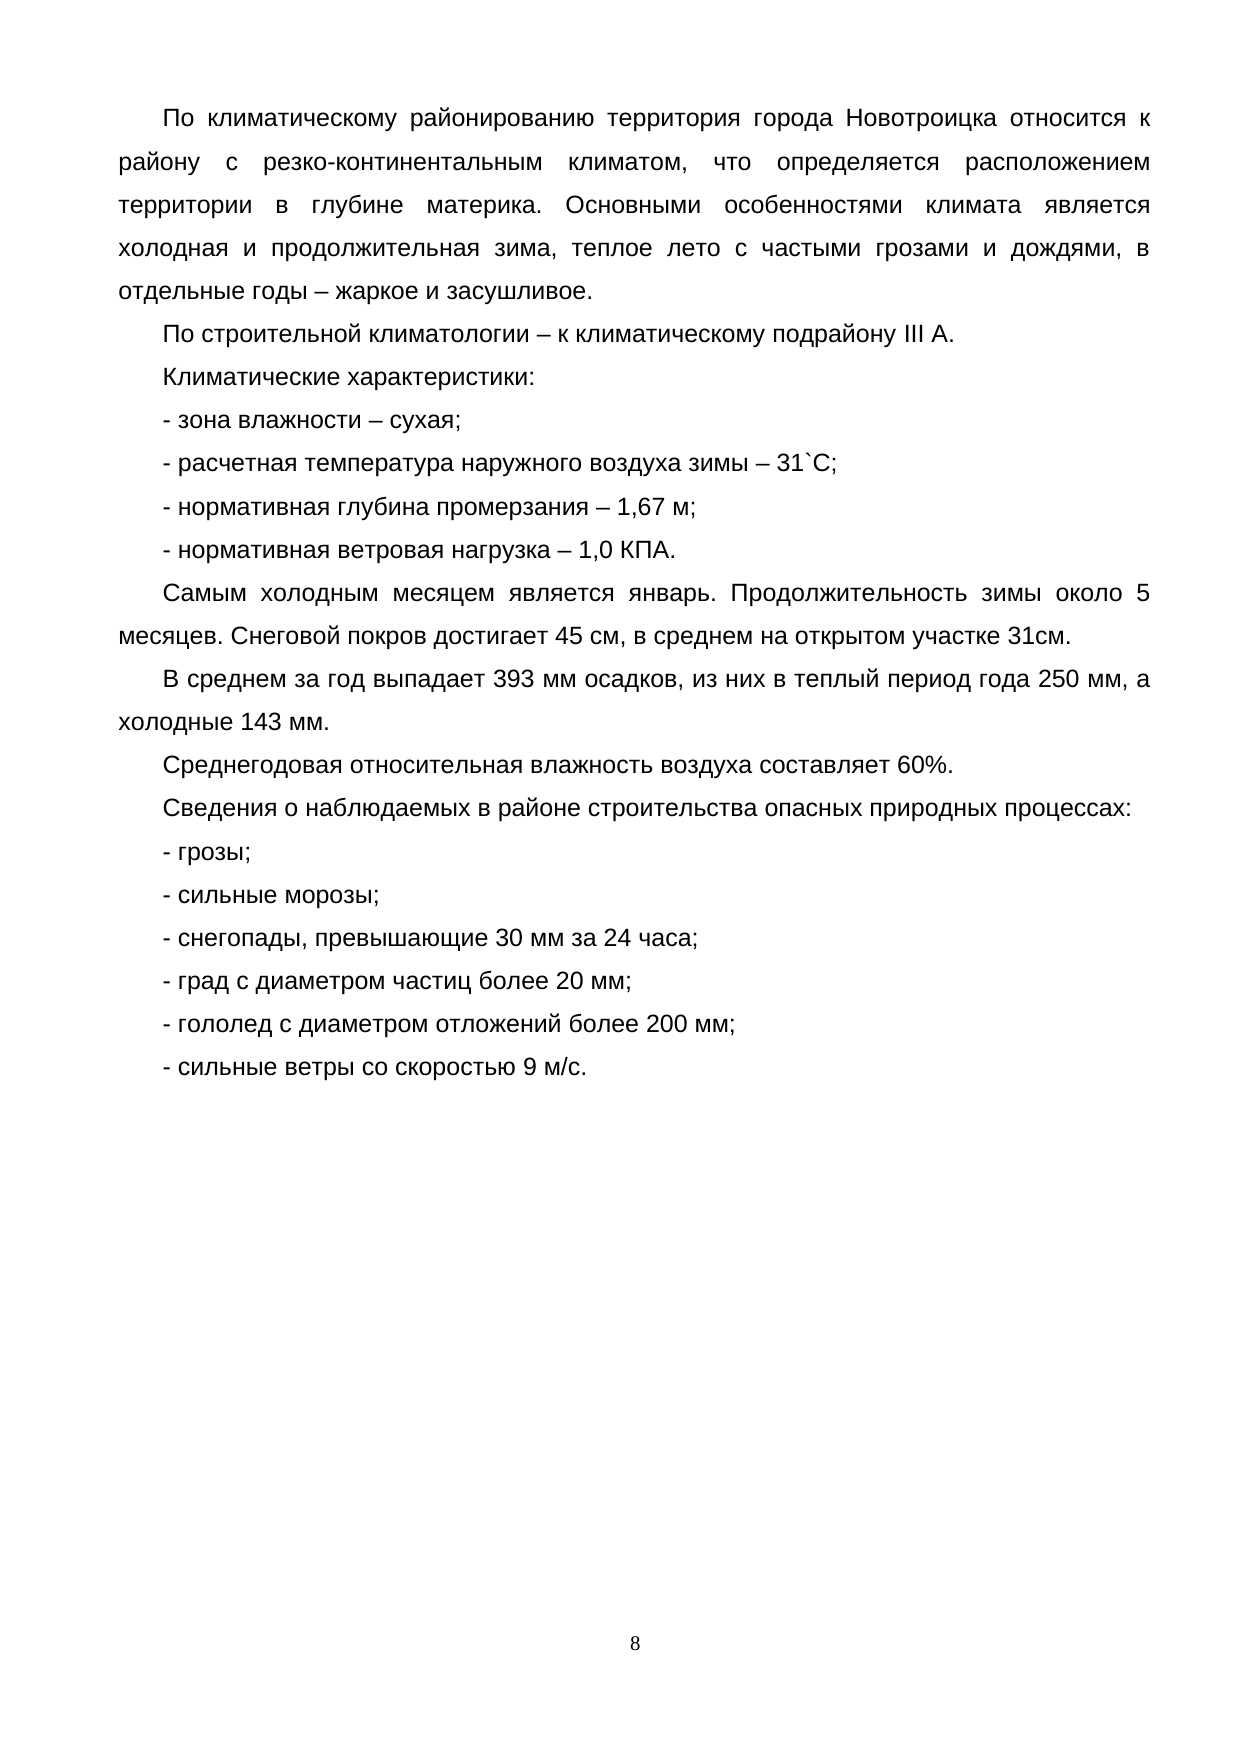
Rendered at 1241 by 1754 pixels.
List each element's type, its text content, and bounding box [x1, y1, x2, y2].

text Сведения о наблюдаемых в районе строительства опасных природных процессах: [118, 793, 1152, 822]
text - расчетная температура наружного воздуха зимы – 31`С; [118, 448, 1152, 477]
text - сильные ветры со скоростью 9 м/с. [118, 1052, 1152, 1081]
text - сильные морозы; [118, 880, 1152, 908]
text - нормативная ветровая нагрузка – 1,0 КПА. [118, 535, 1152, 563]
text По климатическому районированию территория города Новотроицка относится к району с резко-континентальным климатом, что определяется расположением территории в глубине материка. Основными особенностями климата является холодная и продолжительная зима, теплое лето с частыми грозами и дождями, в отдельные годы – жаркое и засушливое. [118, 103, 1152, 305]
text - снегопады, превышающие 30 мм за 24 часа; [118, 923, 1152, 952]
text - зона влажности – сухая; [118, 405, 1152, 434]
text - гололед с диаметром отложений более 200 мм; [118, 1009, 1152, 1038]
text По строительной климатологии – к климатическому подрайону III А. [118, 319, 1152, 348]
text - нормативная глубина промерзания – 1,67 м; [118, 492, 1152, 520]
text Климатические характеристики: [118, 362, 1152, 391]
text В среднем за год выпадает 393 мм осадков, из них в теплый период года 250 мм, а холодные 143 мм. [118, 664, 1152, 736]
text - грозы; [118, 837, 1152, 865]
text - град с диаметром частиц более 20 мм; [118, 966, 1152, 995]
text Среднегодовая относительная влажность воздуха составляет 60%. [118, 750, 1152, 779]
text Самым холодным месяцем является январь. Продолжительность зимы около 5 месяцев. Снеговой покров достигает 45 см, в среднем на открытом участке 31см. [118, 578, 1152, 650]
